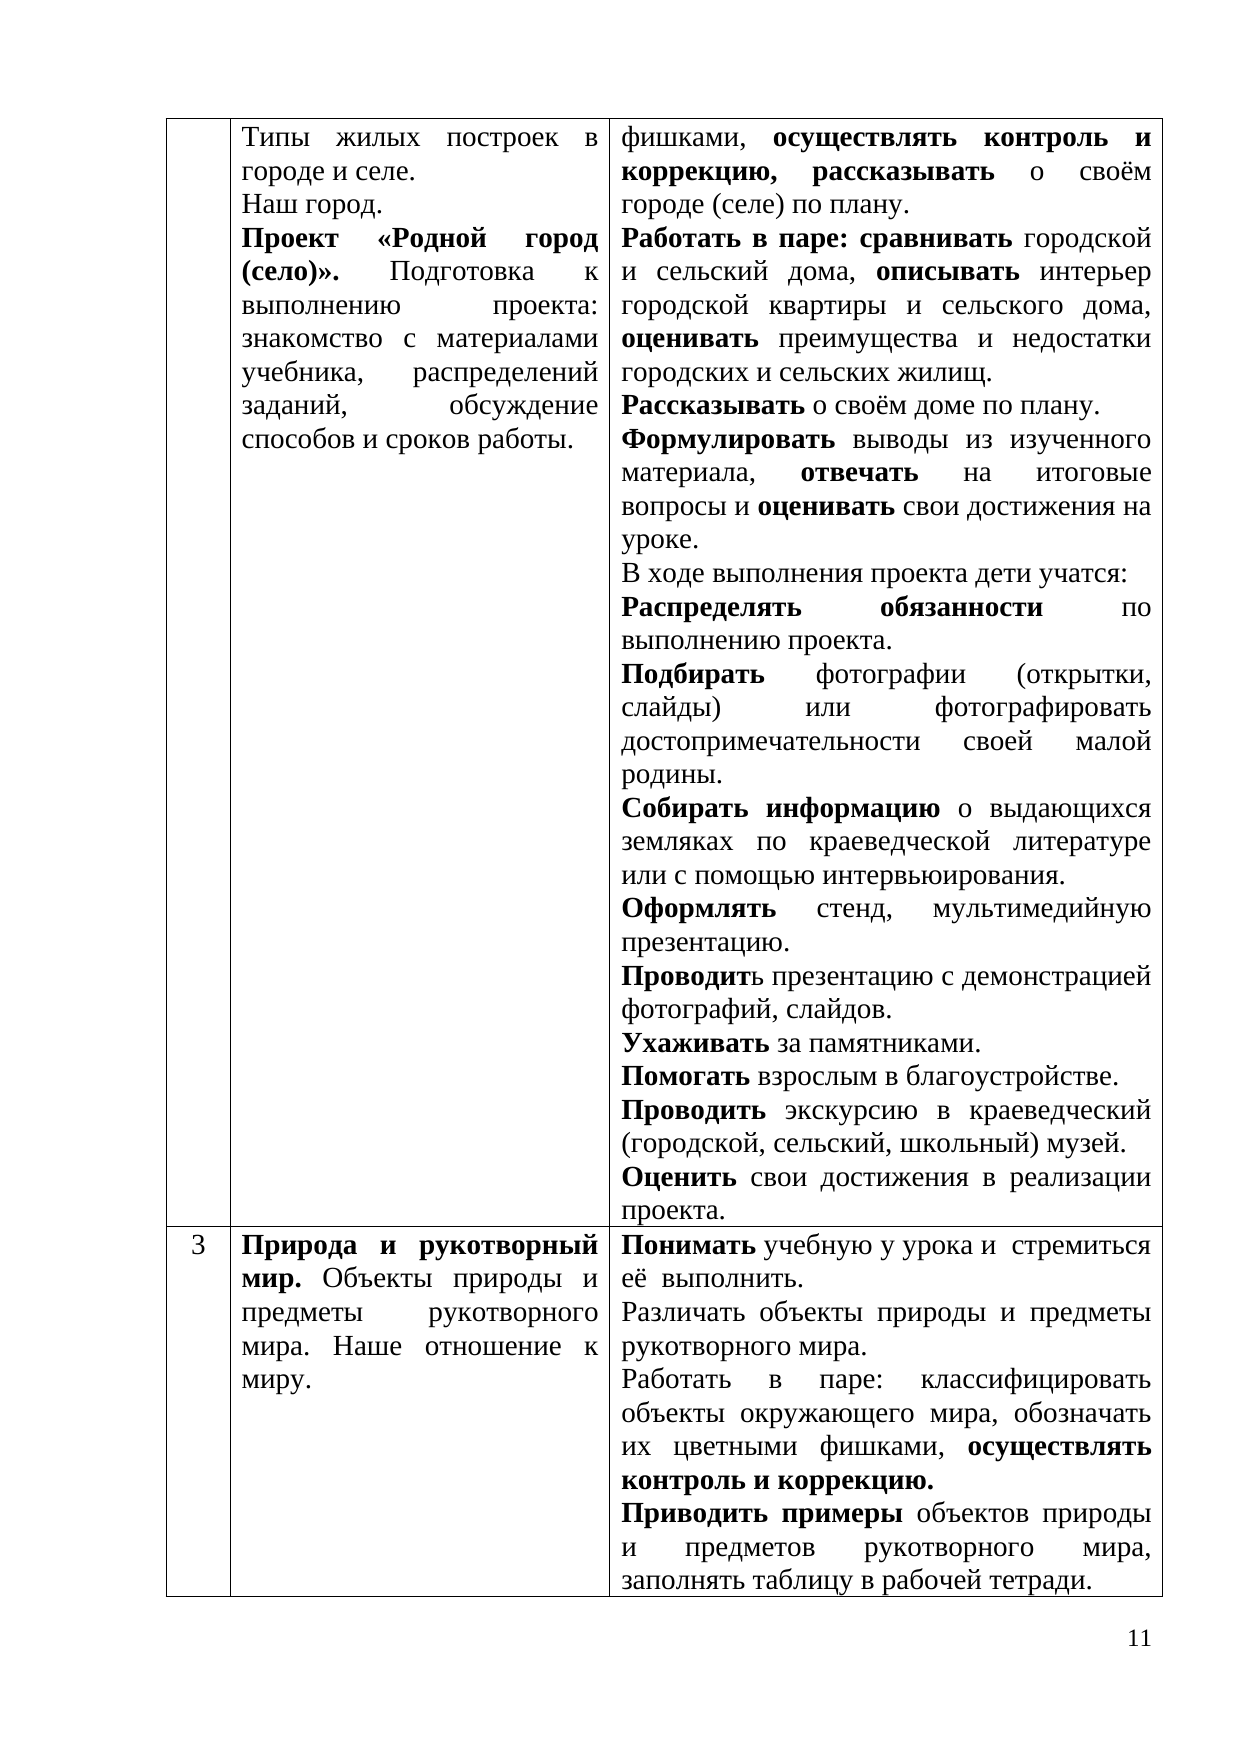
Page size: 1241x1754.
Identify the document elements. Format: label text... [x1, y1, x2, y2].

table_cell 2 [167, 119, 230, 1226]
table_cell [610, 1227, 1162, 1596]
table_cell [231, 1227, 609, 1596]
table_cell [610, 119, 1162, 1226]
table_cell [231, 119, 609, 1226]
table_cell 3 [167, 1227, 230, 1596]
